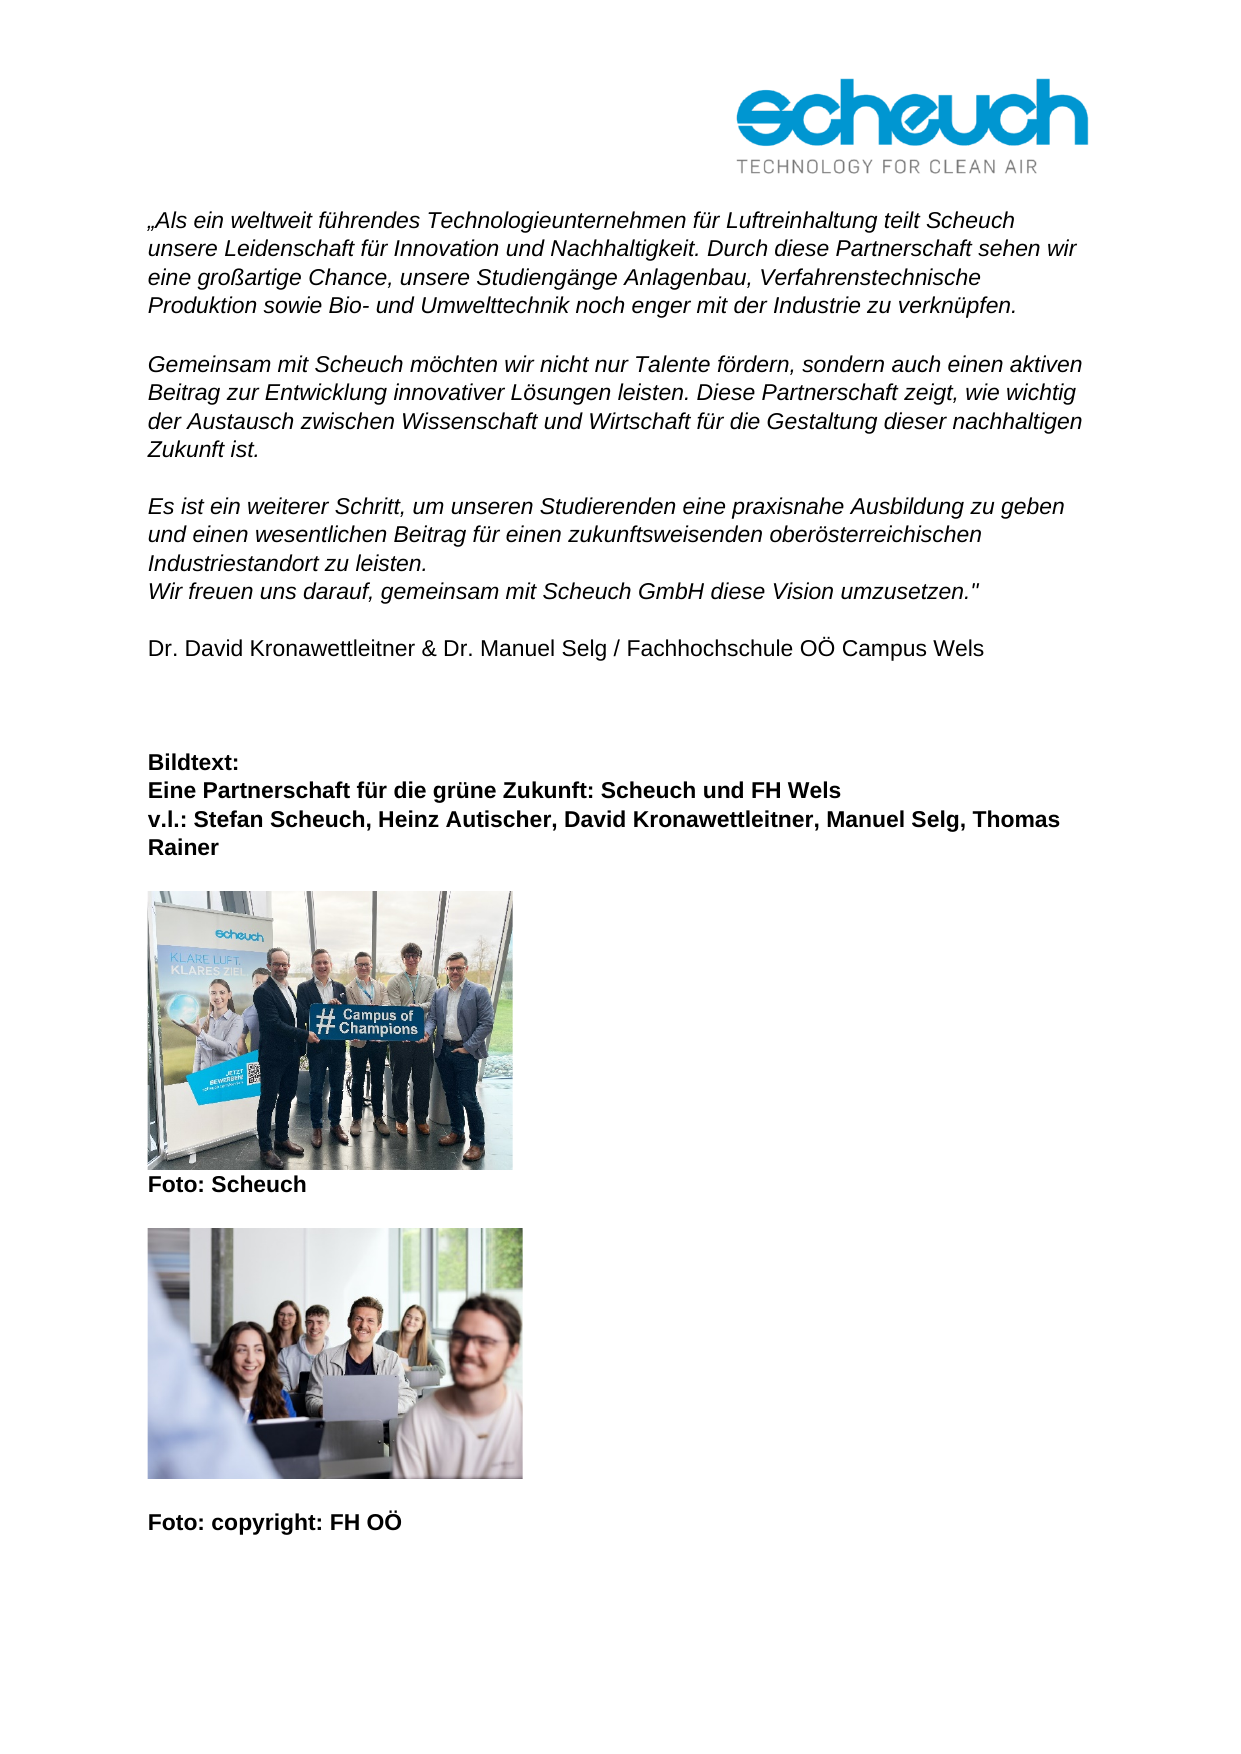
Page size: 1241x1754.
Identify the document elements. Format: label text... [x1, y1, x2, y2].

text v.l.: Stefan Scheuch, Heinz Autischer, David Kronawettleitner, Manuel Selg, Thomas Rainer [148, 806, 1093, 861]
picture [147, 891, 513, 1170]
picture [730, 73, 1093, 179]
text Es ist ein weiterer Schritt, um unseren Studierenden eine praxisnahe Ausbildung zu geben und einen wesentlichen Beitrag für einen zukunftsweisenden oberösterreichischen Industriestandort zu leisten. [148, 493, 1093, 576]
text Gemeinsam mit Scheuch möchten wir nicht nur Talente fördern, sondern auch einen aktiven Beitrag zur Entwicklung innovativer Lösungen leisten. Diese Partnerschaft zeigt, wie wichtig der Austausch zwischen Wissenschaft und Wirtschaft für die Gestaltung dieser nachhaltigen Zukunft ist. [148, 351, 1093, 462]
text „Als ein weltweit führendes Technologieunternehmen für Luftreinhaltung teilt Scheuch unsere Leidenschaft für Innovation und Nachhaltigkeit. Durch diese Partnerschaft sehen wir eine großartige Chance, unsere Studiengänge Anlagenbau, Verfahrenstechnische Produktion sowie Bio- und Umwelttechnik noch enger mit der Industrie zu verknüpfen. [148, 207, 1093, 318]
text Eine Partnerschaft für die grüne Zukunft: Scheuch und FH Wels [148, 777, 1093, 804]
text Wir freuen uns darauf, gemeinsam mit Scheuch GmbH diese Vision umzusetzen." [148, 578, 1093, 605]
text Bildtext: [148, 749, 1093, 775]
text Foto: copyright: FH OÖ [148, 1509, 1093, 1536]
text Dr. David Kronawettleitner & Dr. Manuel Selg / Fachhochschule OÖ Campus Wels [148, 635, 1093, 662]
picture [147, 1228, 523, 1479]
text Foto: Scheuch [148, 1171, 1093, 1198]
